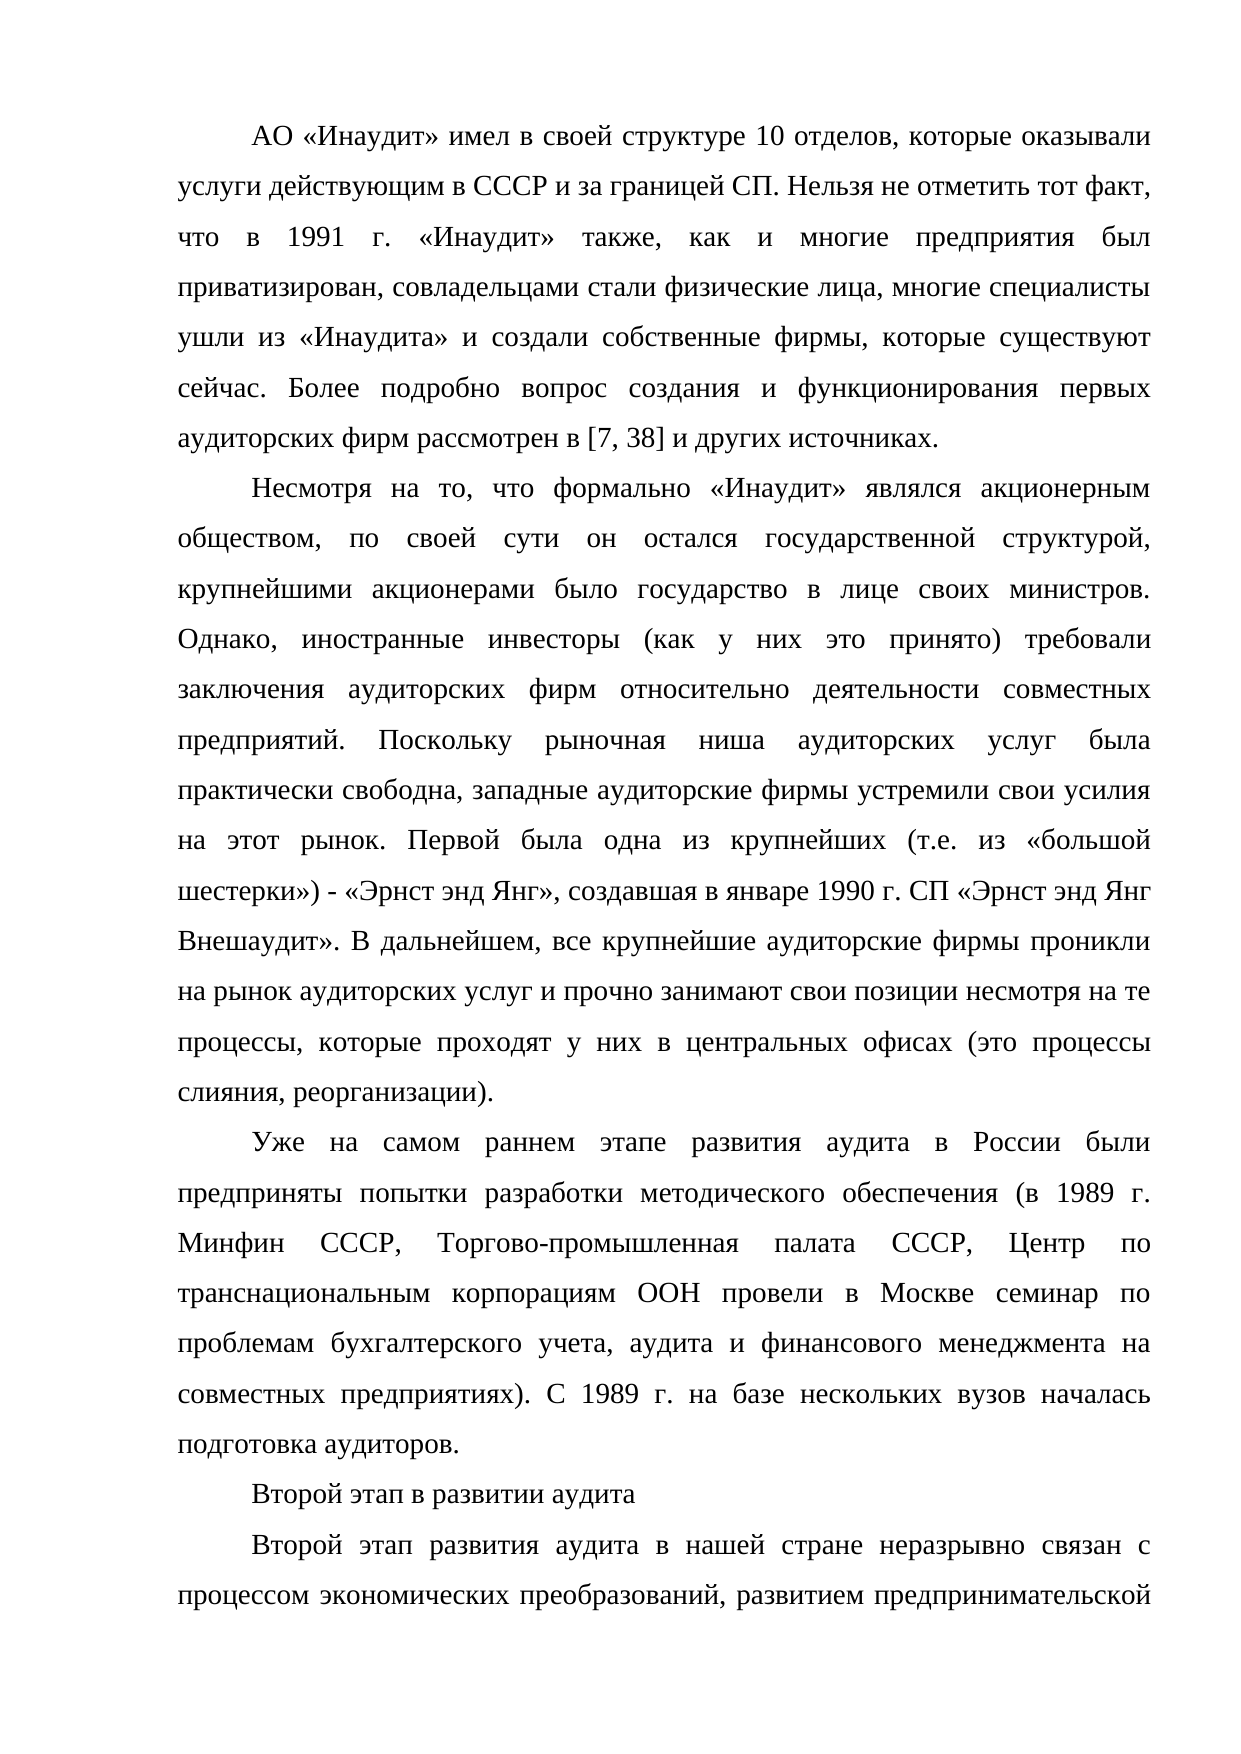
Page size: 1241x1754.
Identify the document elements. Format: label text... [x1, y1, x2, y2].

text Несмотря на то, что формально «Инаудит» являлся акционерным обществом, по своей сути он остался государственной структурой, крупнейшими акционерами было государство в лице своих министров. Однако, иностранные инвесторы (как у них это принято) требовали заключения аудиторских фирм относительно деятельности совместных предприятий. Поскольку рыночная ниша аудиторских услуг была практически свободна, западные аудиторские фирмы устремили свои усилия на этот рынок. Первой была одна из крупнейших (т.е. из «большой шестерки») - «Эрнст энд Янг», создавшая в январе 1990 г. СП «Эрнст энд Янг Внешаудит». В дальнейшем, все крупнейшие аудиторские фирмы проникли на рынок аудиторских услуг и прочно занимают свои позиции несмотря на те процессы, которые проходят у них в центральных офисах (это процессы слияния, реорганизации). [177, 470, 1152, 1108]
text Второй этап в развитии аудита [177, 1477, 1152, 1510]
text Уже на самом раннем этапе развития аудита в России были предприняты попытки разработки методического обеспечения (в 1989 г. Минфин СССР, Торгово-промышленная палата СССР, Центр по транснациональным корпорациям ООН провели в Москве семинар по проблемам бухгалтерского учета, аудита и финансового менеджмента на совместных предприятиях). С 1989 г. на базе нескольких вузов началась подготовка аудиторов. [177, 1124, 1152, 1460]
text АО «Инаудит» имел в своей структуре 10 отделов, которые оказывали услуги действующим в СССР и за границей СП. Нельзя не отметить тот факт, что в 1991 г. «Инаудит» также, как и многие предприятия был приватизирован, совладельцами стали физические лица, многие специалисты ушли из «Инаудита» и создали собственные фирмы, которые существуют сейчас. Более подробно вопрос создания и функционирования первых аудиторских фирм рассмотрен в [7, 38] и других источниках. [177, 118, 1152, 453]
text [177, 1527, 1152, 1611]
